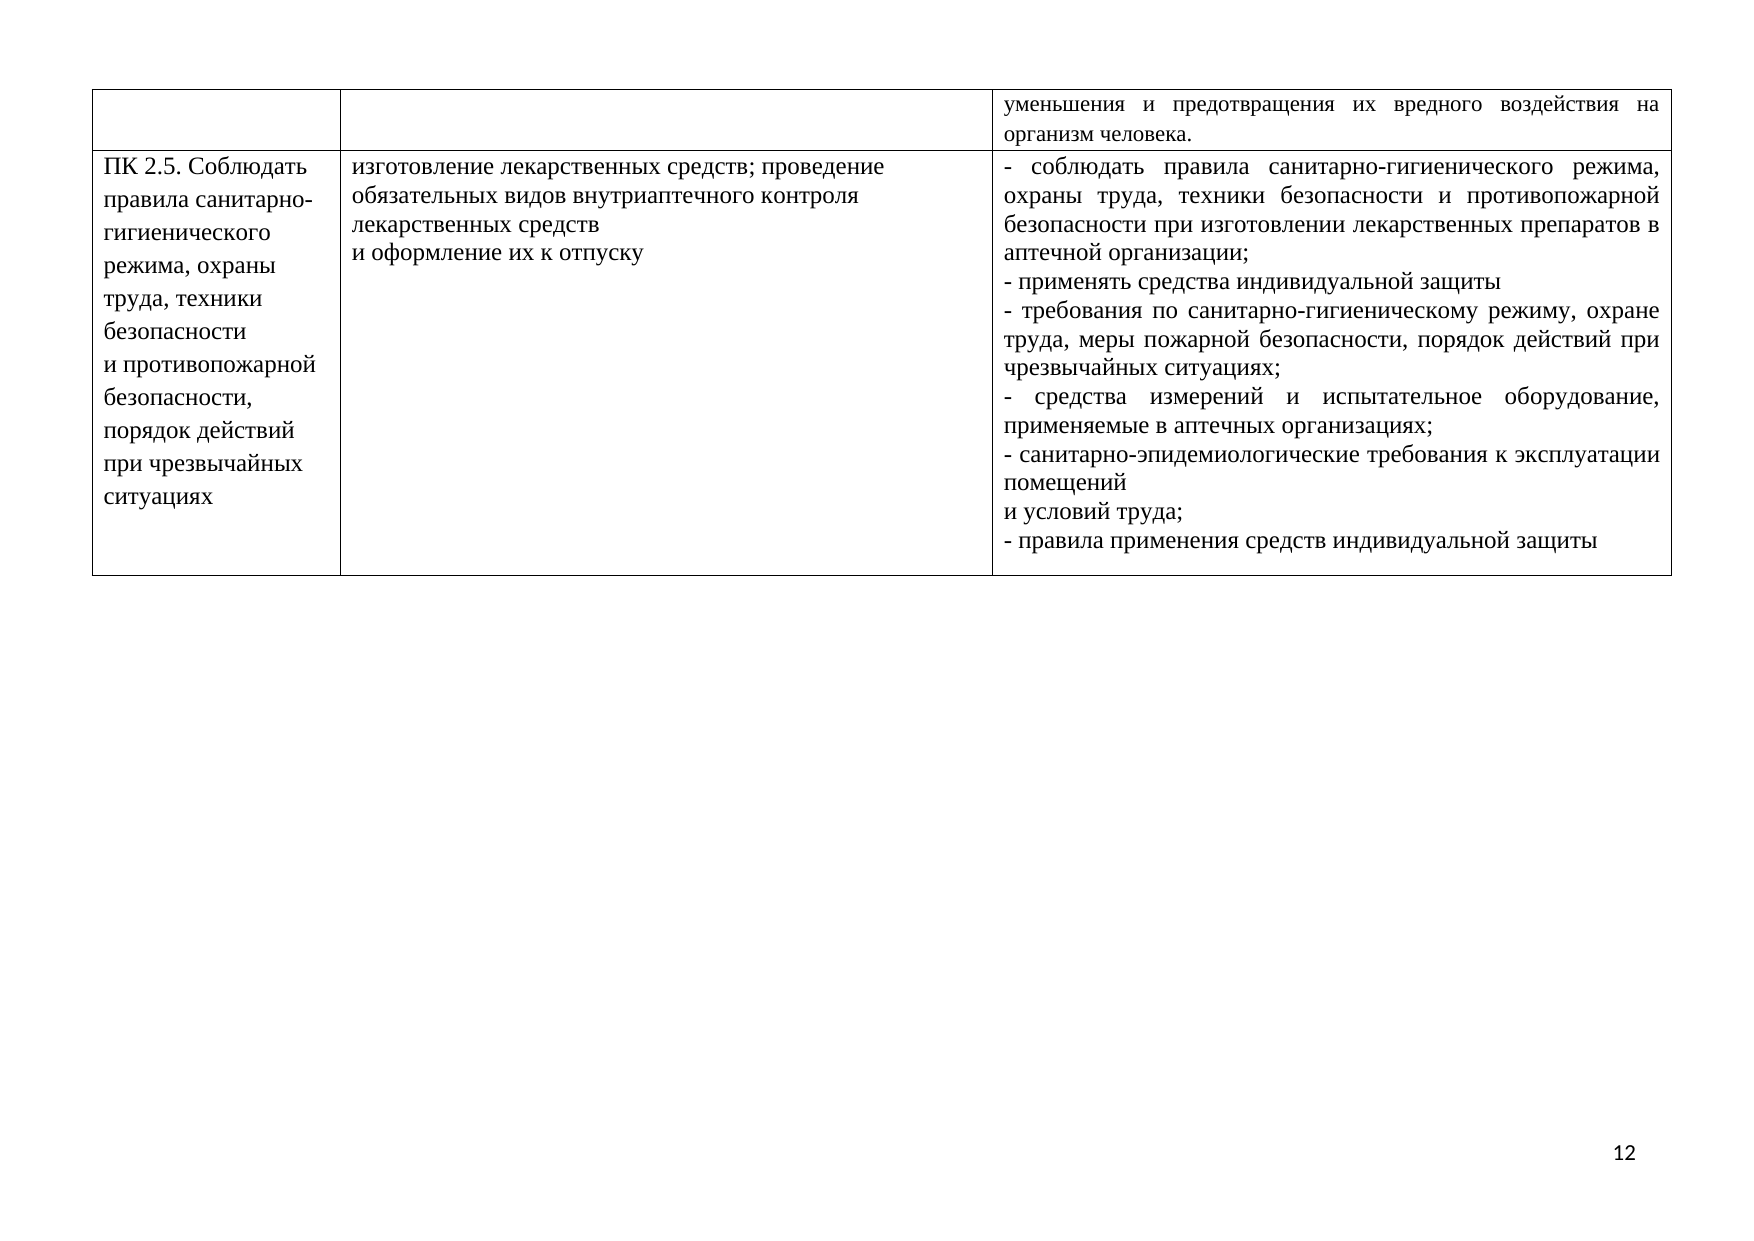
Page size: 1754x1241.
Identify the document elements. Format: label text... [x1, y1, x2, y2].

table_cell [341, 90, 992, 150]
table_cell - соблюдать правила санитарно-гигиенического режима, охраны труда, техники безопасности и противопожарной безопасности при изготовлении лекарственных препаратов в аптечной организации; - применять средства индивидуальной защиты - требования по санитарно-гигиеническому режиму, охране труда, меры пожарной безопасности, порядок действий при чрезвычайных ситуациях; - средства измерений и испытательное оборудование, применяемые в аптечных организациях; - санитарно-эпидемиологические требования к эксплуатации помещений и условий труда; - правила применения средств индивидуальной защиты [993, 151, 1671, 574]
table_cell ПК 2.5. Соблюдать правила санитарно- гигиенического режима, охраны труда, техники безопасности и противопожарной безопасности, порядок действий при чрезвычайных ситуациях [93, 151, 340, 574]
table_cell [93, 90, 340, 150]
table_cell изготовление лекарственных средств; проведение обязательных видов внутриаптечного контроля лекарственных средств и оформление их к отпуску [341, 151, 992, 574]
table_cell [993, 90, 1671, 150]
